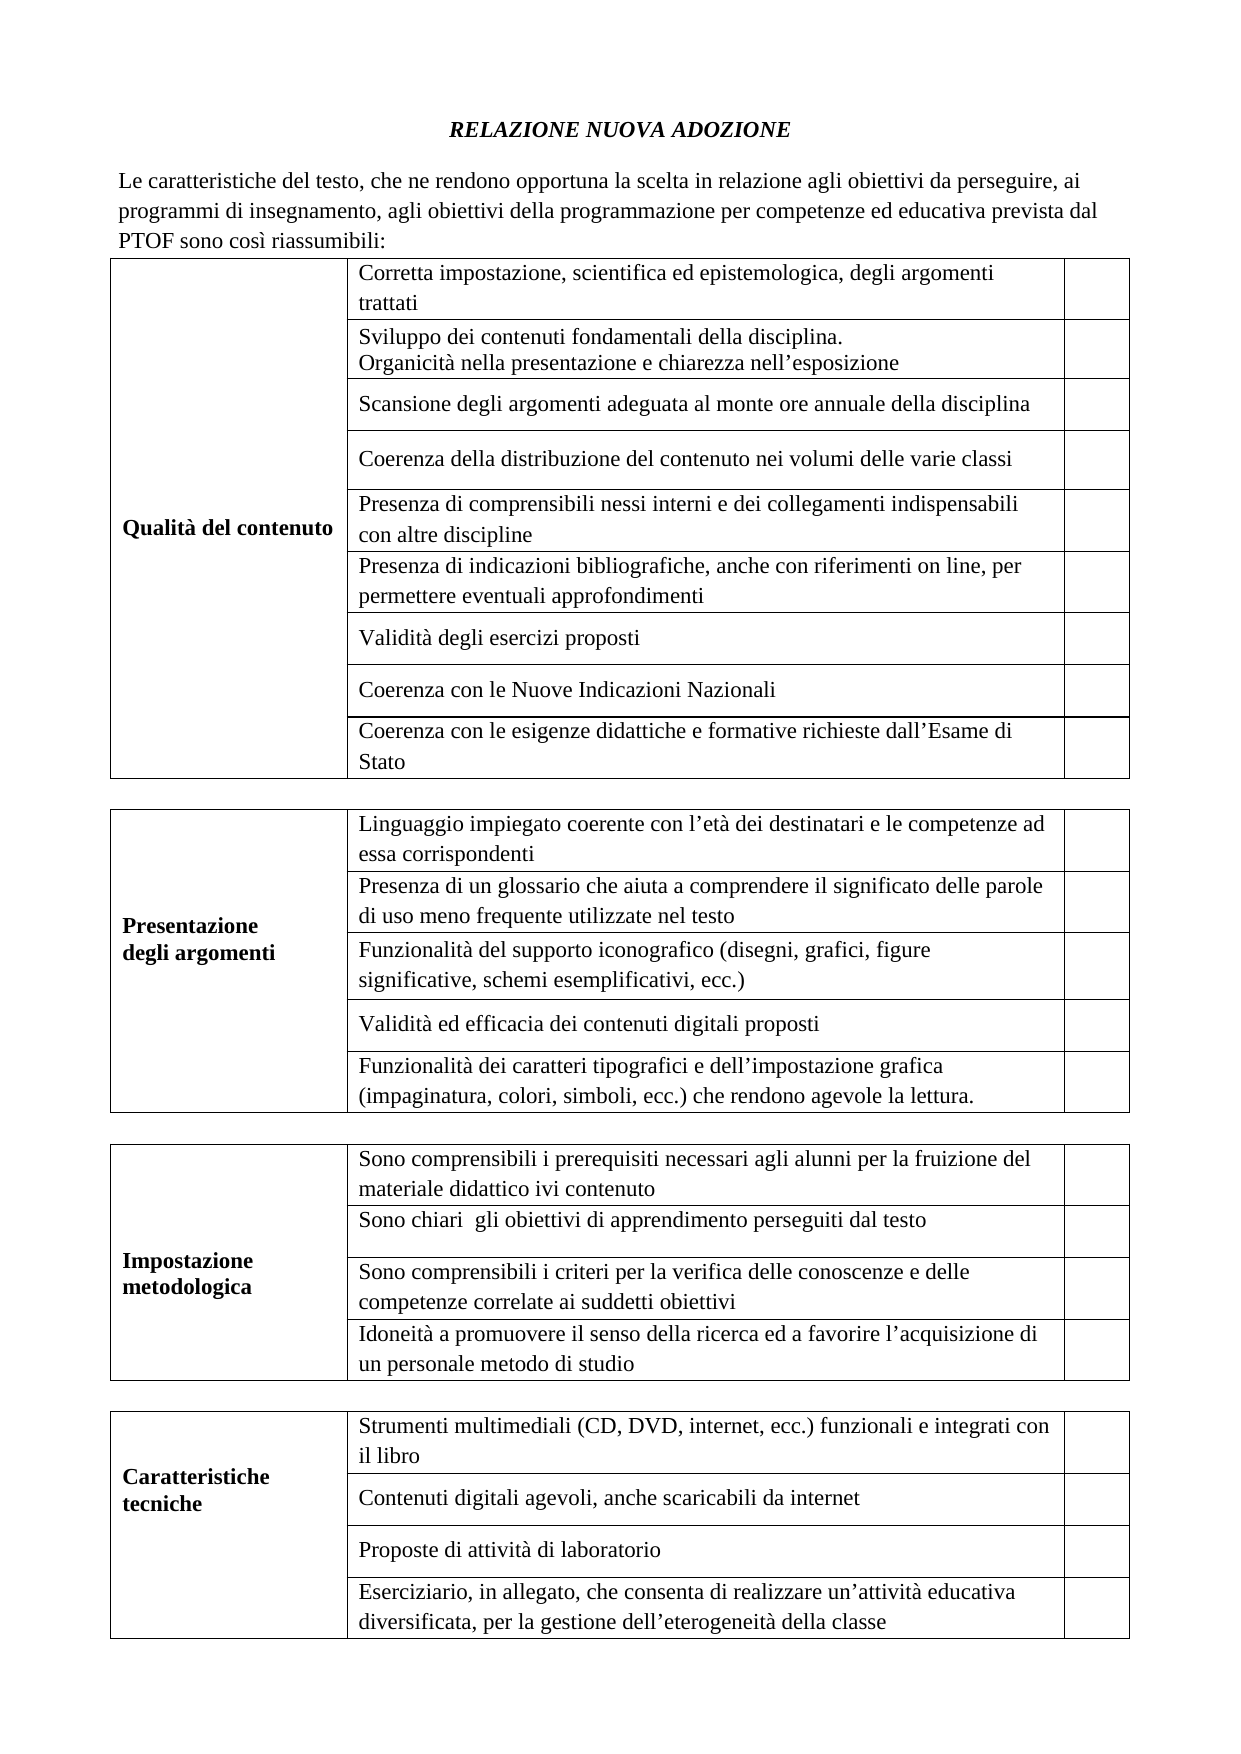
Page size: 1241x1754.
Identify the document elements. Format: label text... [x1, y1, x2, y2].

table_cell [1065, 872, 1129, 932]
table_header Corretta impostazione, scientifica ed epistemologica, degli argomenti trattati [348, 259, 1064, 319]
table_cell [1065, 1052, 1129, 1112]
table_cell [1065, 1206, 1129, 1257]
table_header Caratteristiche tecniche [111, 1412, 347, 1638]
table_cell Funzionalità dei caratteri tipografici e dell’impostazione grafica (impaginatura, colori, simboli, ecc.) che rendono agevole la lettura. [348, 1052, 1064, 1112]
table_cell [1065, 933, 1129, 999]
table_cell Proposte di attività di laboratorio [348, 1526, 1064, 1577]
table_cell [1065, 1258, 1129, 1318]
table_cell Presenza di comprensibili nessi interni e dei collegamenti indispensabili con altre discipline [348, 490, 1064, 551]
table_cell [1065, 613, 1129, 664]
table_cell Validità degli esercizi proposti [348, 613, 1064, 664]
table_cell Eserciziario, in allegato, che consenta di realizzare un’attività educativa diversificata, per la gestione dell’eterogeneità della classe [348, 1578, 1064, 1638]
table_cell Sono comprensibili i criteri per la verifica delle conoscenze e delle competenze correlate ai suddetti obiettivi [348, 1258, 1064, 1318]
table_cell [1065, 379, 1129, 430]
table_header [1065, 259, 1129, 319]
table_cell [1065, 1000, 1129, 1051]
table_header Sono comprensibili i prerequisiti necessari agli alunni per la fruizione del materiale didattico ivi contenuto [348, 1145, 1064, 1205]
table_cell Sviluppo dei contenuti fondamentali della disciplina. Organicità nella presentazione e chiarezza nell’esposizione [348, 320, 1064, 378]
table_cell [1065, 552, 1129, 612]
table_cell Coerenza con le esigenze didattiche e formative richieste dall’Esame di Stato [348, 718, 1064, 778]
table_cell Funzionalità del supporto iconografico (disegni, grafici, figure significative, schemi esemplificativi, ecc.) [348, 933, 1064, 999]
table_cell Presenza di un glossario che aiuta a comprendere il significato delle parole di uso meno frequente utilizzate nel testo [348, 872, 1064, 932]
table_header Linguaggio impiegato coerente con l’età dei destinatari e le competenze ad essa corrispondenti [348, 810, 1064, 871]
table_cell [1065, 320, 1129, 378]
table_header Qualità del contenuto [111, 259, 347, 778]
table_cell Coerenza della distribuzione del contenuto nei volumi delle varie classi [348, 431, 1064, 489]
table_cell Contenuti digitali agevoli, anche scaricabili da internet [348, 1474, 1064, 1525]
table_header Impostazione metodologica [111, 1145, 347, 1380]
table_cell Sono chiari gli obiettivi di apprendimento perseguiti dal testo [348, 1206, 1064, 1257]
text RELAZIONE NUOVA ADOZIONE [118, 116, 1122, 142]
table_cell [1065, 1474, 1129, 1525]
table_header Strumenti multimediali (CD, DVD, internet, ecc.) funzionali e integrati con il libro [348, 1412, 1064, 1473]
table_header Presentazione degli argomenti [111, 810, 347, 1112]
text Le caratteristiche del testo, che ne rendono opportuna la scelta in relazione agli obiettivi da perseguire, ai programmi di insegnamento, agli obiettivi della programmazione per competenze ed educativa prevista dal PTOF sono così riassumibili: [118, 167, 1122, 254]
table_cell [1065, 1578, 1129, 1638]
table_cell Scansione degli argomenti adeguata al monte ore annuale della disciplina [348, 379, 1064, 430]
table_cell Presenza di indicazioni bibliografiche, anche con riferimenti on line, per permettere eventuali approfondimenti [348, 552, 1064, 612]
table_cell [1065, 1320, 1129, 1380]
table_cell [1065, 490, 1129, 551]
table_cell [1065, 665, 1129, 716]
table_header [1065, 810, 1129, 871]
table_cell Idoneità a promuovere il senso della ricerca ed a favorire l’acquisizione di un personale metodo di studio [348, 1320, 1064, 1380]
table_header [1065, 1412, 1129, 1473]
table_cell [1065, 431, 1129, 489]
table_header [1065, 1145, 1129, 1205]
table_cell [1065, 718, 1129, 778]
table_cell Coerenza con le Nuove Indicazioni Nazionali [348, 665, 1064, 716]
table_cell [1065, 1526, 1129, 1577]
table_cell Validità ed efficacia dei contenuti digitali proposti [348, 1000, 1064, 1051]
